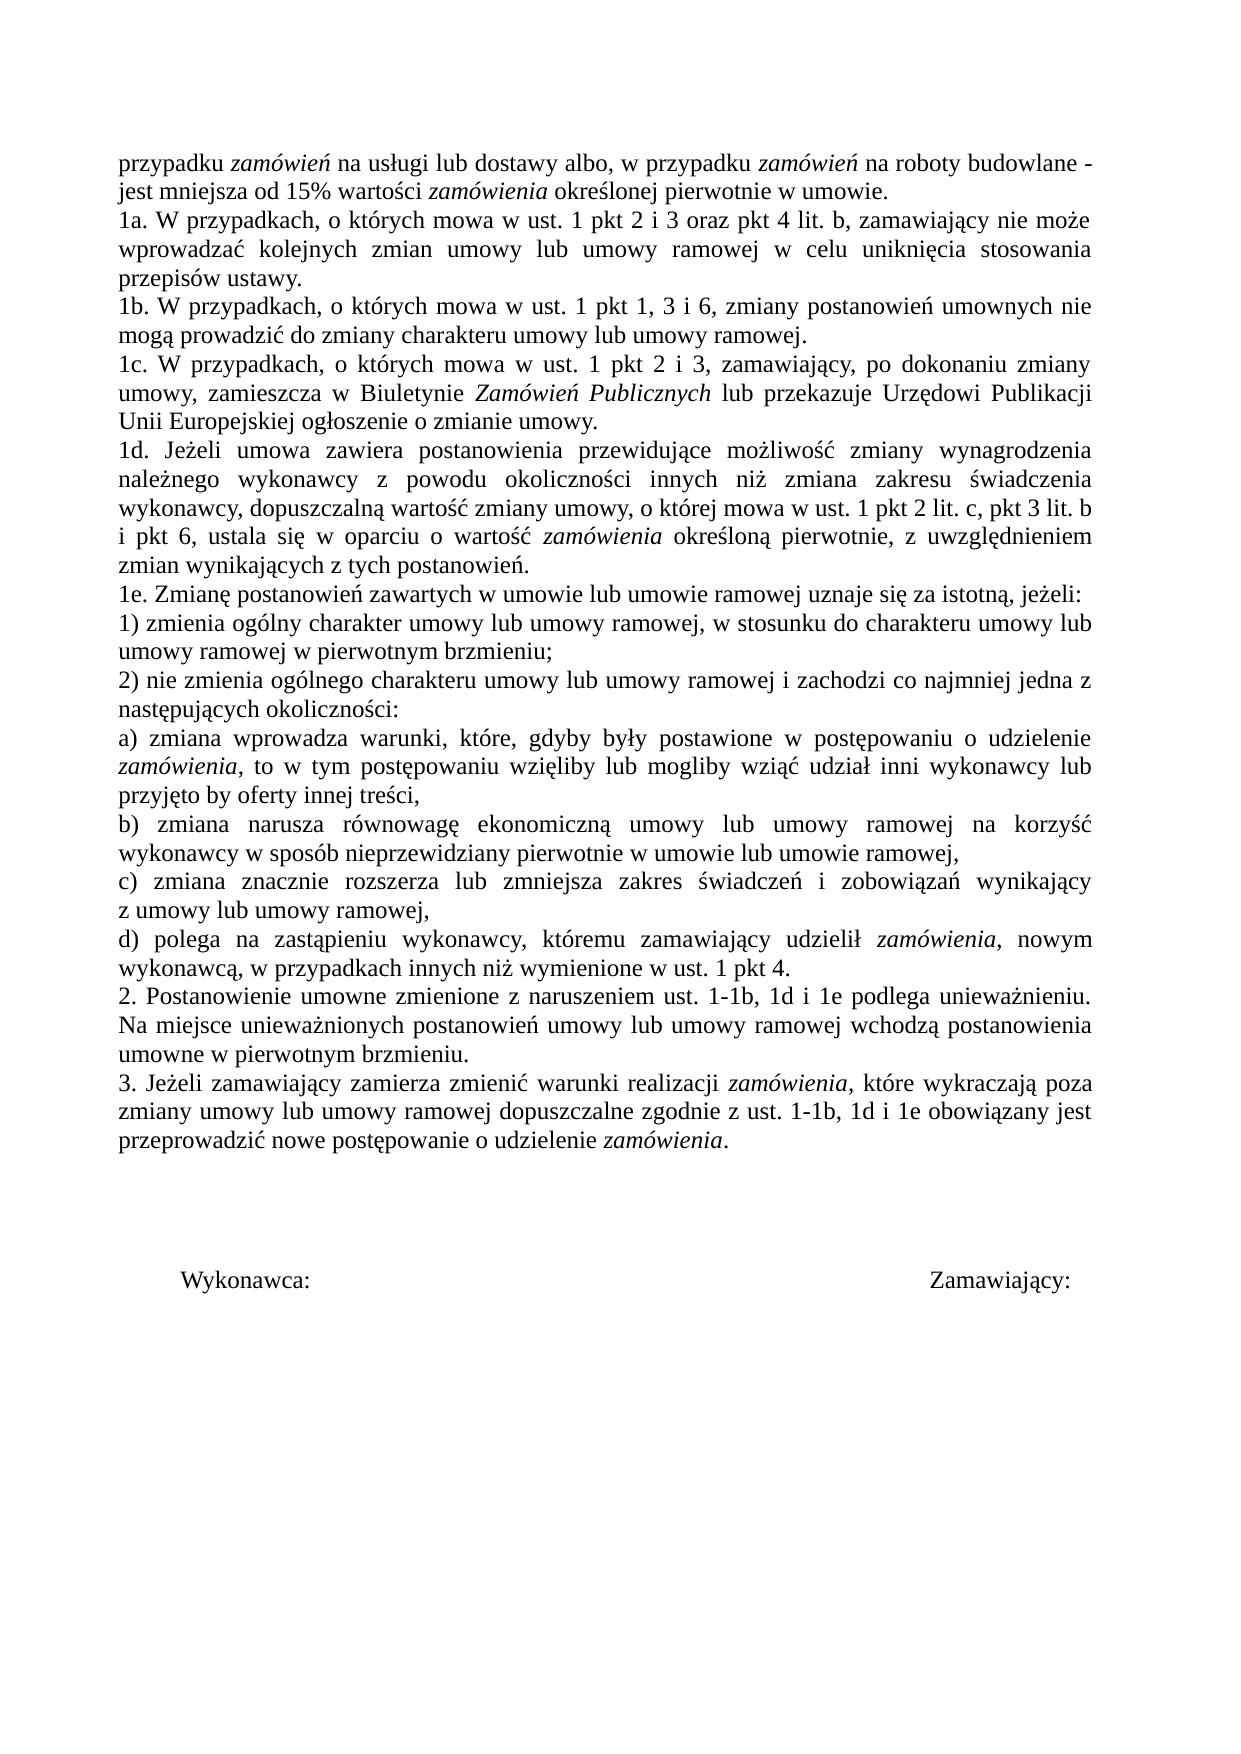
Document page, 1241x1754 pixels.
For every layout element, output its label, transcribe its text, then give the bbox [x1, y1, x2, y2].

text d) polega na zastąpieniu wykonawcy, któremu zamawiający udzielił zamówienia, nowym wykonawcą, w przypadkach innych niż wymienione w ust. 1 pkt 4. [118, 924, 1093, 981]
text 2. Postanowienie umowne zmienione z naruszeniem ust. 1-1b, 1d i 1e podlega unieważnieniu. Na miejsce unieważnionych postanowień umowy lub umowy ramowej wchodzą postanowienia umowne w pierwotnym brzmieniu. [118, 981, 1093, 1068]
text c) zmiana znacznie rozszerza lub zmniejsza zakres świadczeń i zobowiązań wynikający z umowy lub umowy ramowej, [118, 866, 1093, 924]
text 3. Jeżeli zamawiający zamierza zmienić warunki realizacji zamówienia, które wykraczają poza zmiany umowy lub umowy ramowej dopuszczalne zgodnie z ust. 1-1b, 1d i 1e obowiązany jest przeprowadzić nowe postępowanie o udzielenie zamówienia. [118, 1068, 1093, 1154]
text Wykonawca: Zamawiający: [118, 1265, 1093, 1323]
text 1a. W przypadkach, o których mowa w ust. 1 pkt 2 i 3 oraz pkt 4 lit. b, zamawiający nie może wprowadzać kolejnych zmian umowy lub umowy ramowej w celu uniknięcia stosowania przepisów ustawy. [118, 205, 1093, 291]
text 1c. W przypadkach, o których mowa w ust. 1 pkt 2 i 3, zamawiający, po dokonaniu zmiany umowy, zamieszcza w Biuletynie Zamówień Publicznych lub przekazuje Urzędowi Publikacji Unii Europejskiej ogłoszenie o zmianie umowy. [118, 349, 1093, 435]
text a) zmiana wprowadza warunki, które, gdyby były postawione w postępowaniu o udzielenie zamówienia, to w tym postępowaniu wzięliby lub mogliby wziąć udział inni wykonawcy lub przyjęto by oferty innej treści, [118, 723, 1093, 809]
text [118, 148, 1093, 205]
text 1e. Zmianę postanowień zawartych w umowie lub umowie ramowej uznaje się za istotną, jeżeli: [118, 579, 1093, 608]
text 1b. W przypadkach, o których mowa w ust. 1 pkt 1, 3 i 6, zmiany postanowień umownych nie mogą prowadzić do zmiany charakteru umowy lub umowy ramowej. [118, 291, 1093, 349]
text b) zmiana narusza równowagę ekonomiczną umowy lub umowy ramowej na korzyść wykonawcy w sposób nieprzewidziany pierwotnie w umowie lub umowie ramowej, [118, 809, 1093, 866]
text 1) zmienia ogólny charakter umowy lub umowy ramowej, w stosunku do charakteru umowy lub umowy ramowej w pierwotnym brzmieniu; [118, 608, 1093, 665]
text 2) nie zmienia ogólnego charakteru umowy lub umowy ramowej i zachodzi co najmniej jedna z następujących okoliczności: [118, 665, 1093, 723]
text 1d. Jeżeli umowa zawiera postanowienia przewidujące możliwość zmiany wynagrodzenia należnego wykonawcy z powodu okoliczności innych niż zmiana zakresu świadczenia wykonawcy, dopuszczalną wartość zmiany umowy, o której mowa w ust. 1 pkt 2 lit. c, pkt 3 lit. b i pkt 6, ustala się w oparciu o wartość zamówienia określoną pierwotnie, z uwzględnieniem zmian wynikających z tych postanowień. [118, 435, 1093, 579]
